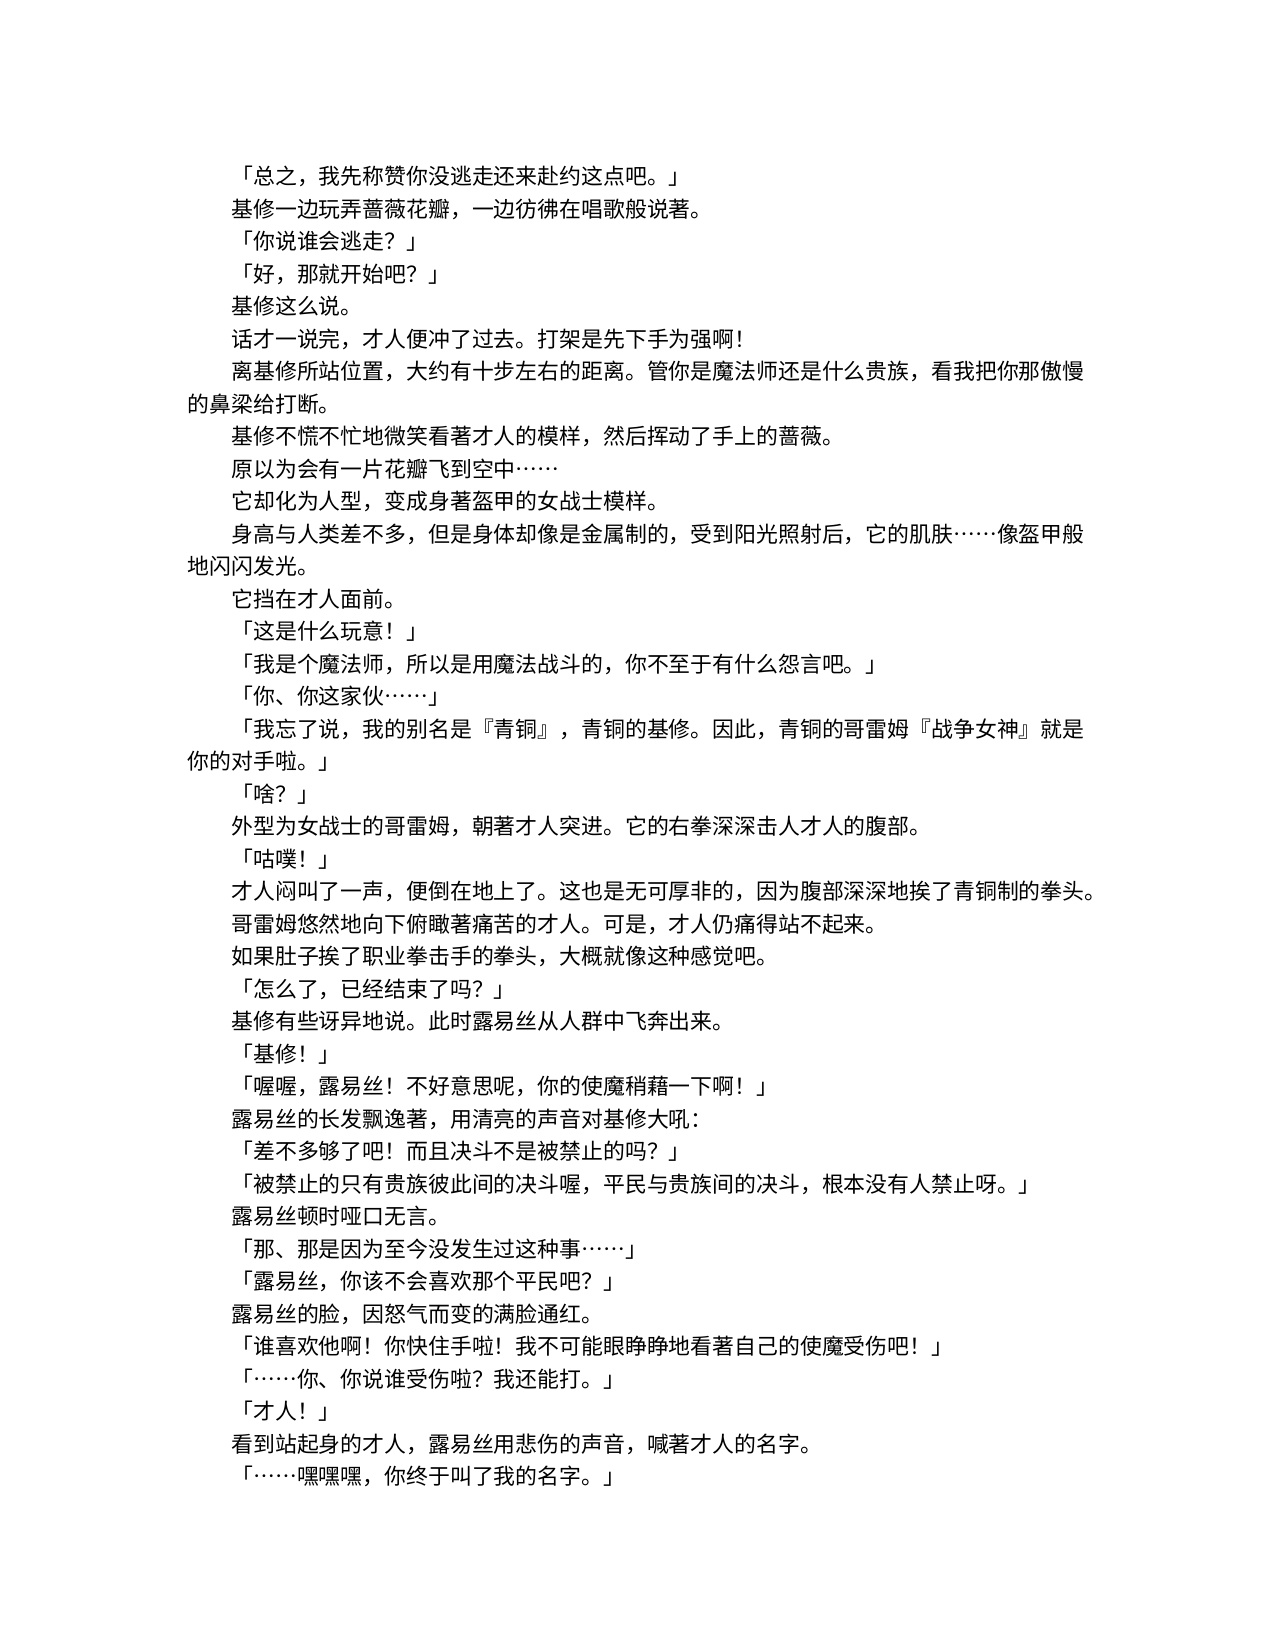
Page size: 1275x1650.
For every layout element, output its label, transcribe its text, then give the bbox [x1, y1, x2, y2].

text 「基修！」 [187, 1036, 1087, 1069]
text 基修这么说。 [187, 289, 1087, 321]
text 「……嘿嘿嘿，你终于叫了我的名字。」 [187, 1459, 1087, 1491]
text 哥雷姆悠然地向下俯瞰著痛苦的才人。可是，才人仍痛得站不起来。 [187, 906, 1087, 939]
text 「咕噗！」 [187, 841, 1087, 874]
text 「谁喜欢他啊！你快住手啦！我不可能眼睁睁地看著自己的使魔受伤吧！」 [187, 1329, 1087, 1361]
text 「总之，我先称赞你没逃走还来赴约这点吧。」 [187, 159, 1087, 191]
text 才人闷叫了一声，便倒在地上了。这也是无可厚非的，因为腹部深深地挨了青铜制的拳头。 [187, 874, 1087, 906]
text 「啥？」 [187, 776, 1087, 809]
text 「被禁止的只有贵族彼此间的决斗喔，平民与贵族间的决斗，根本没有人禁止呀。」 [187, 1166, 1087, 1199]
text 露易丝的脸，因怒气而变的满脸通红。 [187, 1296, 1087, 1329]
text 看到站起身的才人，露易丝用悲伤的声音，喊著才人的名字。 [187, 1426, 1087, 1459]
text 「那、那是因为至今没发生过这种事……」 [187, 1231, 1087, 1264]
text 「你、你这家伙……」 [187, 679, 1087, 711]
text 「我是个魔法师，所以是用魔法战斗的，你不至于有什么怨言吧。」 [187, 646, 1087, 679]
text 基修有些讶异地说。此时露易丝从人群中飞奔出来。 [187, 1004, 1087, 1036]
text 「才人！」 [187, 1394, 1087, 1426]
text 它却化为人型，变成身著盔甲的女战士模样。 [187, 484, 1087, 516]
text 「我忘了说，我的别名是『青铜』，青铜的基修。因此，青铜的哥雷姆『战争女神』就是你的对手啦。」 [187, 711, 1087, 776]
text 「喔喔，露易丝！不好意思呢，你的使魔稍藉一下啊！」 [187, 1069, 1087, 1101]
text 「怎么了，已经结束了吗？」 [187, 971, 1087, 1004]
text 「差不多够了吧！而且决斗不是被禁止的吗？」 [187, 1134, 1087, 1166]
text 「……你、你说谁受伤啦？我还能打。」 [187, 1361, 1087, 1394]
text 外型为女战士的哥雷姆，朝著才人突进。它的右拳深深击人才人的腹部。 [187, 809, 1087, 841]
text 离基修所站位置，大约有十步左右的距离。管你是魔法师还是什么贵族，看我把你那傲慢的鼻梁给打断。 [187, 354, 1087, 419]
text 「好，那就开始吧？」 [187, 256, 1087, 289]
text 露易丝顿时哑口无言。 [187, 1199, 1087, 1231]
text 身高与人类差不多，但是身体却像是金属制的，受到阳光照射后，它的肌肤……像盔甲般地闪闪发光。 [187, 516, 1087, 581]
text 「露易丝，你该不会喜欢那个平民吧？」 [187, 1264, 1087, 1296]
text 「这是什么玩意！」 [187, 614, 1087, 646]
text 话才一说完，才人便冲了过去。打架是先下手为强啊！ [187, 321, 1087, 354]
text 它挡在才人面前。 [187, 581, 1087, 614]
text 「你说谁会逃走？」 [187, 224, 1087, 256]
text 如果肚子挨了职业拳击手的拳头，大概就像这种感觉吧。 [187, 939, 1087, 971]
text 基修不慌不忙地微笑看著才人的模样，然后挥动了手上的蔷薇。 [187, 419, 1087, 451]
text 原以为会有一片花瓣飞到空中…… [187, 451, 1087, 484]
text 基修一边玩弄蔷薇花瓣，一边彷彿在唱歌般说著。 [187, 191, 1087, 224]
text 露易丝的长发飘逸著，用清亮的声音对基修大吼： [187, 1101, 1087, 1134]
